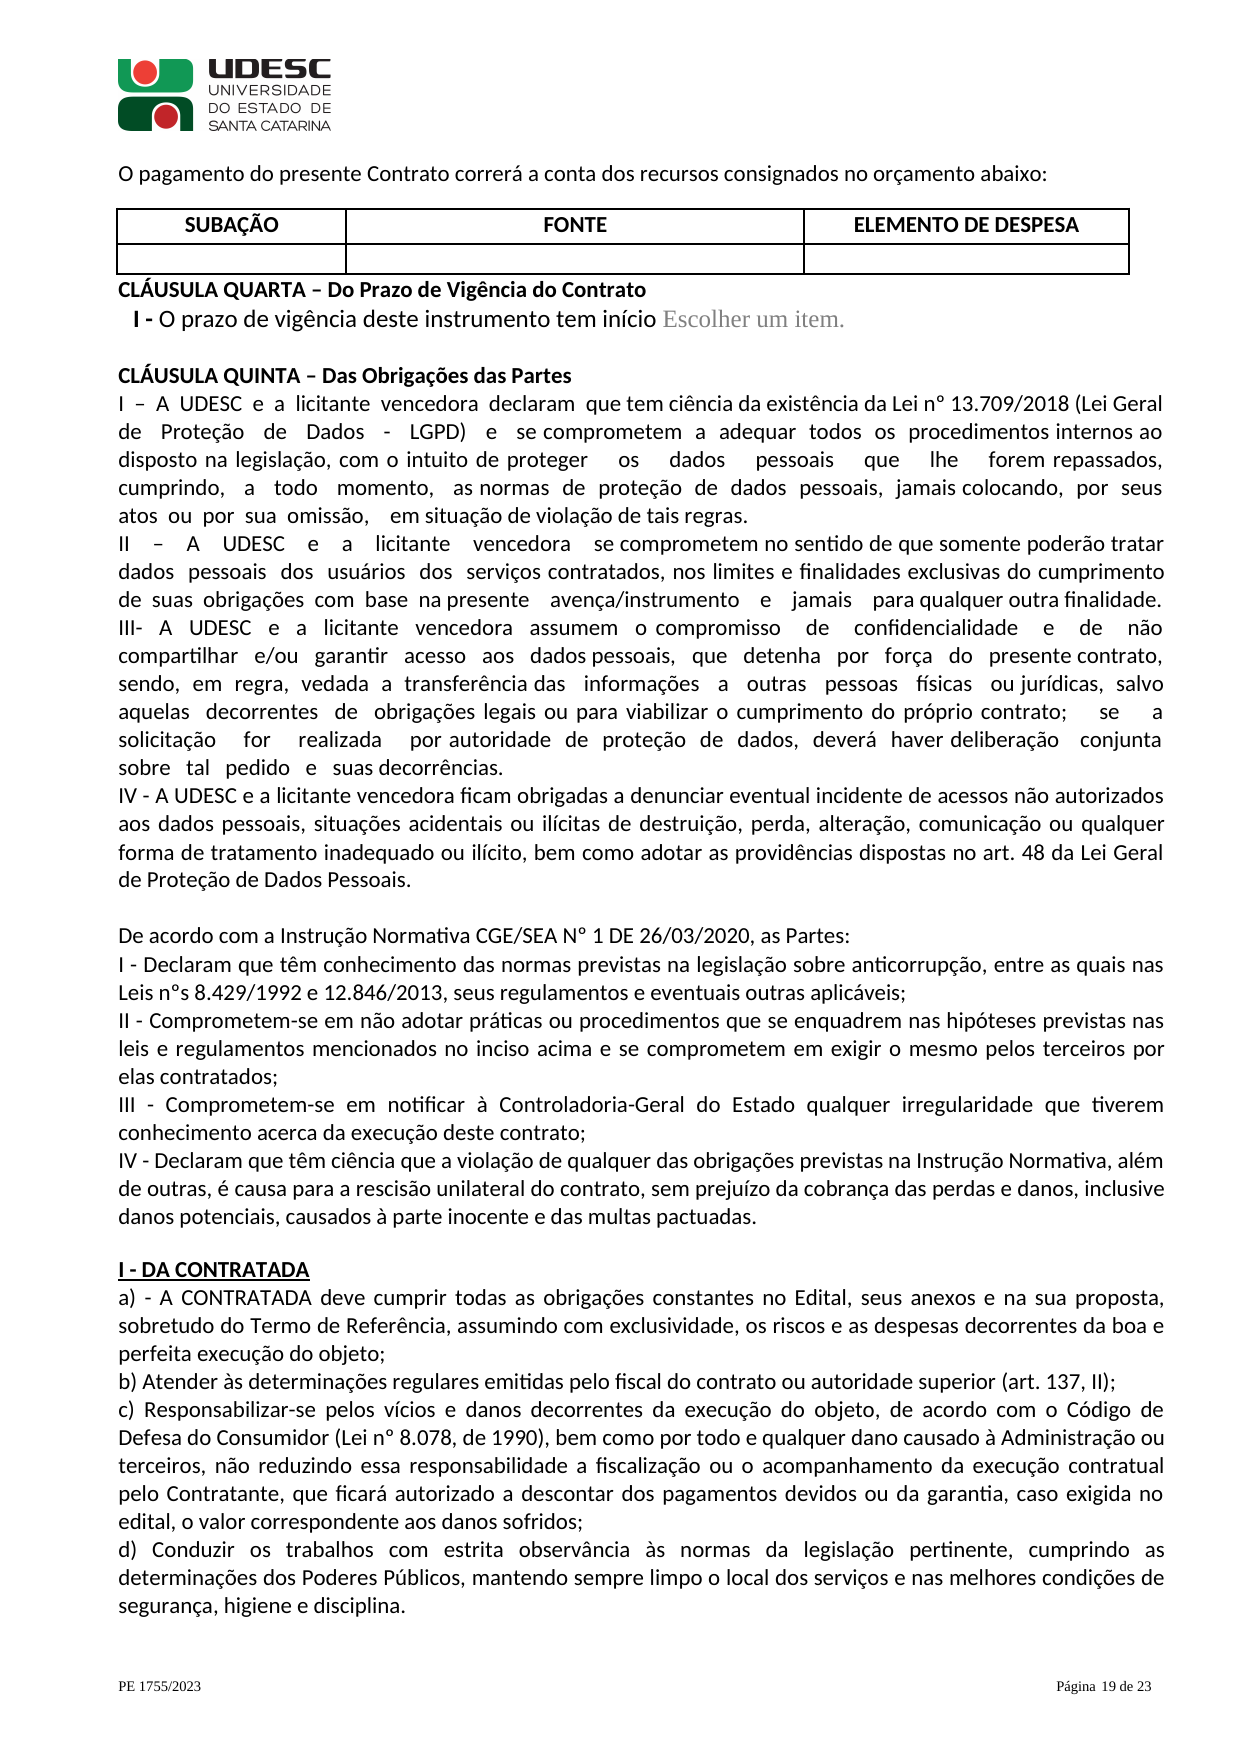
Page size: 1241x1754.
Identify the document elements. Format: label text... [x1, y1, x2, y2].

text O pagamento do presente Contrato correrá a conta dos recursos consignados no orçamento abaixo: [118, 159, 1166, 187]
table_header SUBAÇÃO [118, 210, 345, 242]
text II - Comprometem-se em não adotar práticas ou procedimentos que se enquadrem nas hipóteses previstas nas leis e regulamentos mencionados no inciso acima e se comprometem em exigir o mesmo pelos terceiros por elas contratados; [118, 1006, 1166, 1090]
text d) Conduzir os trabalhos com estrita observância às normas da legislação pertinente, cumprindo as determinações dos Poderes Públicos, mantendo sempre limpo o local dos serviços e nas melhores condições de segurança, higiene e disciplina. [118, 1536, 1166, 1619]
text III - Comprometem-se em notificar à Controladoria-Geral do Estado qualquer irregularidade que tiverem conhecimento acerca da execução deste contrato; [118, 1090, 1166, 1146]
picture [118, 59, 331, 131]
text De acordo com a Instrução Normativa CGE/SEA Nº 1 DE 26/03/2020, as Partes: [118, 922, 1166, 950]
table_cell [118, 245, 345, 273]
text II – A UDESC e a licitante vencedora se comprometem no sentido de que somente poderão tratar dados pessoais dos usuários dos serviços contratados, nos limites e finalidades exclusivas do cumprimento de suas obrigações com base na presente avença/instrumento e jamais para qualquer outra finalidade. [118, 529, 1166, 613]
text CLÁUSULA QUARTA – Do Prazo de Vigência do Contrato [118, 215, 1166, 303]
text a) - A CONTRATADA deve cumprir todas as obrigações constantes no Edital, seus anexos e na sua proposta, sobretudo do Termo de Referência, assumindo com exclusividade, os riscos e as despesas decorrentes da boa e perfeita execução do objeto; [118, 1283, 1166, 1367]
table_header FONTE [347, 210, 803, 242]
text b) Atender às determinações regulares emitidas pelo fiscal do contrato ou autoridade superior (art. 137, II); [118, 1367, 1166, 1395]
text I – A UDESC e a licitante vencedora declaram que tem ciência da existência da Lei nº 13.709/2018 (Lei Geral de Proteção de Dados - LGPD) e se comprometem a adequar todos os procedimentos internos ao disposto na legislação, com o intuito de proteger os dados pessoais que lhe forem repassados, cumprindo, a todo momento, as normas de proteção de dados pessoais, jamais colocando, por seus atos ou por sua omissão, em situação de violação de tais regras. [118, 389, 1166, 529]
table_header ELEMENTO DE DESPESA [805, 210, 1128, 242]
text c) Responsabilizar-se pelos vícios e danos decorrentes da execução do objeto, de acordo com o Código de Defesa do Consumidor (Lei nº 8.078, de 1990), bem como por todo e qualquer dano causado à Administração ou terceiros, não reduzindo essa responsabilidade a fiscalização ou o acompanhamento da execução contratual pelo Contratante, que ficará autorizado a descontar dos pagamentos devidos ou da garantia, caso exigida no edital, o valor correspondente aos danos sofridos; [118, 1395, 1166, 1536]
table_cell [805, 245, 1128, 273]
text I - Declaram que têm conhecimento das normas previstas na legislação sobre anticorrupção, entre as quais nas Leis nºs 8.429/1992 e 12.846/2013, seus regulamentos e eventuais outras aplicáveis; [118, 950, 1166, 1006]
text I - O prazo de vigência deste instrumento tem início [118, 303, 1166, 333]
text III- A UDESC e a licitante vencedora assumem o compromisso de confidencialidade e de não compartilhar e/ou garantir acesso aos dados pessoais, que detenha por força do presente contrato, sendo, em regra, vedada a transferência das informações a outras pessoas físicas ou jurídicas, salvo aquelas decorrentes de obrigações legais ou para viabilizar o cumprimento do próprio contrato; se a solicitação for realizada por autoridade de proteção de dados, deverá haver deliberação conjunta sobre tal pedido e suas decorrências. [118, 613, 1166, 782]
text IV - Declaram que têm ciência que a violação de qualquer das obrigações previstas na Instrução Normativa, além de outras, é causa para a rescisão unilateral do contrato, sem prejuízo da cobrança das perdas e danos, inclusive danos potenciais, causados à parte inocente e das multas pactuadas. [118, 1146, 1166, 1230]
text I - DA CONTRATADA [118, 1255, 1166, 1283]
table_cell [347, 245, 803, 273]
text CLÁUSULA QUINTA – Das Obrigações das Partes [118, 361, 1166, 389]
text IV - A UDESC e a licitante vencedora ficam obrigadas a denunciar eventual incidente de acessos não autorizados aos dados pessoais, situações acidentais ou ilícitas de destruição, perda, alteração, comunicação ou qualquer forma de tratamento inadequado ou ilícito, bem como adotar as providências dispostas no art. 48 da Lei Geral de Proteção de Dados Pessoais. [118, 782, 1166, 894]
